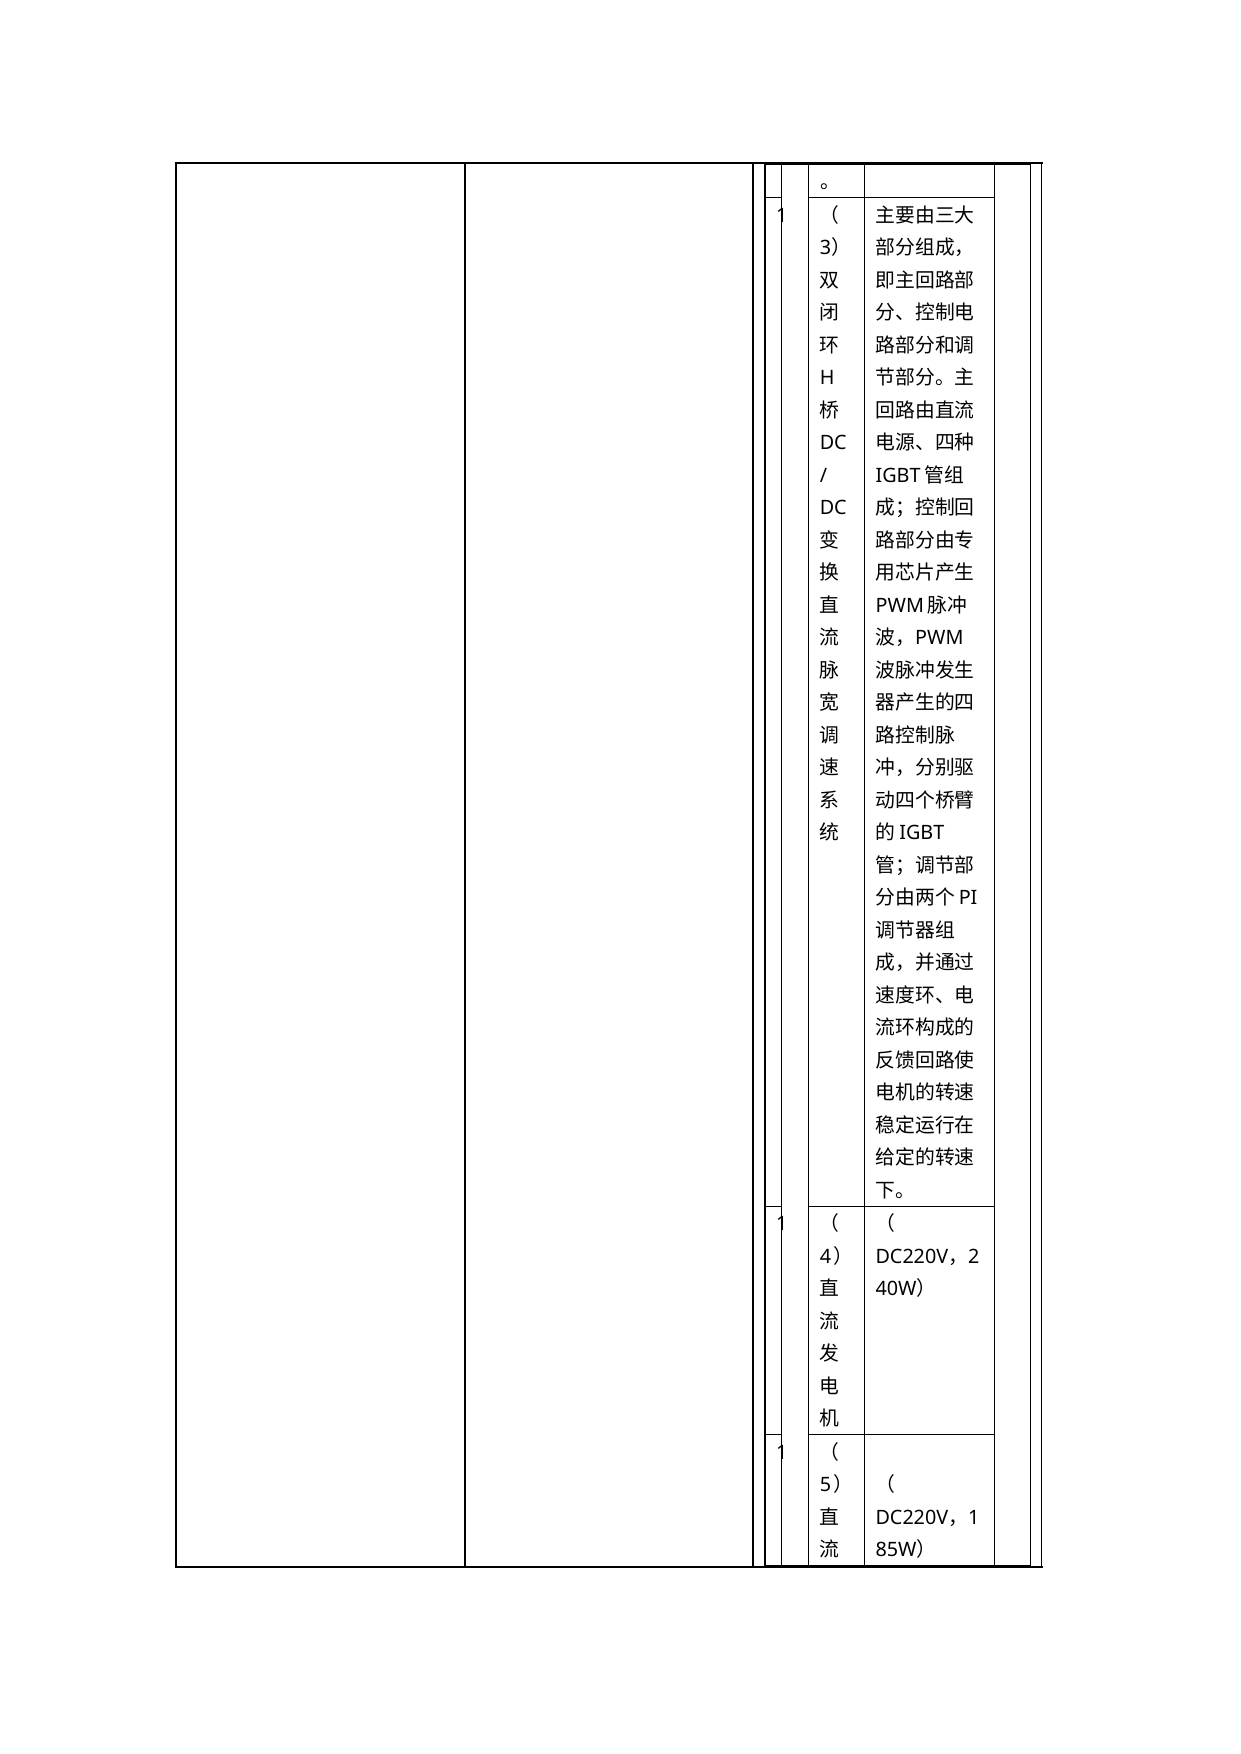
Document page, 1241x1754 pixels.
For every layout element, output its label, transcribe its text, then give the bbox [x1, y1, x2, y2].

table_cell [766, 198, 781, 1206]
table_cell [809, 1435, 864, 1565]
table_cell [766, 1435, 781, 1565]
table_cell [809, 165, 864, 197]
table_cell [865, 198, 994, 1206]
table_cell [754, 164, 764, 1566]
table_cell [865, 165, 994, 197]
table_cell [809, 1207, 864, 1434]
table_cell [766, 1207, 781, 1434]
table_cell [1031, 164, 1041, 1566]
table_cell [766, 165, 781, 197]
table_cell [995, 165, 1030, 1565]
table_cell [782, 165, 808, 1565]
table_cell 1 [177, 164, 464, 1566]
table_cell [865, 1435, 994, 1565]
table_cell [865, 1207, 994, 1434]
table_cell [809, 198, 864, 1206]
table_cell [466, 164, 752, 1566]
